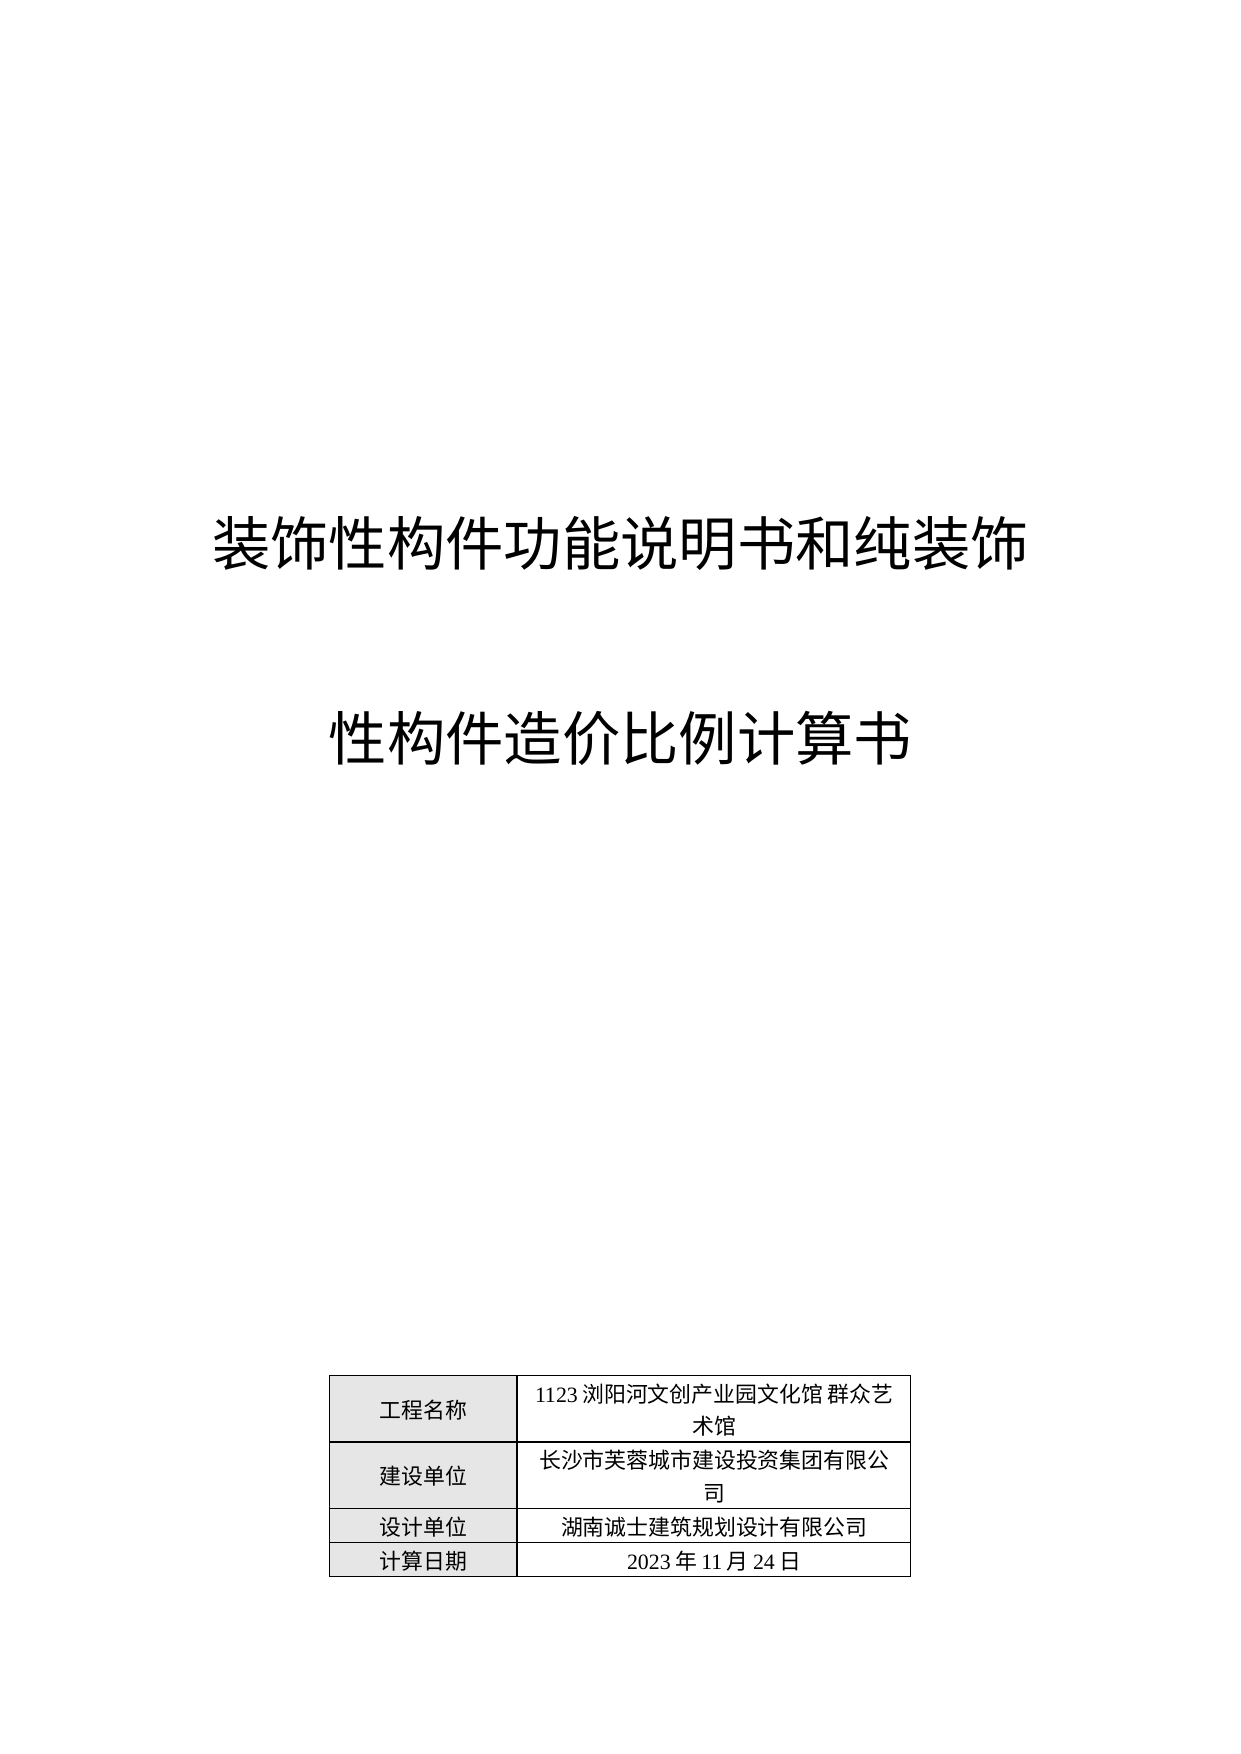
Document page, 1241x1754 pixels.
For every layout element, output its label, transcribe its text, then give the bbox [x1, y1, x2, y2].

table_cell 设计单位 [330, 1509, 516, 1542]
table_cell 2023年11月24日 [518, 1543, 910, 1576]
table_cell 建设单位 [330, 1443, 516, 1508]
table_cell 长沙市芙蓉城市建设投资集团有限公司 [518, 1443, 910, 1508]
table_cell 湖南诚士建筑规划设计有限公司 [518, 1509, 910, 1542]
table_header 1123浏阳河文创产业园文化馆 群众艺术馆 [518, 1376, 910, 1441]
table_cell 计算日期 [330, 1543, 516, 1576]
text 装饰性构件功能说明书和纯装饰性构件造价比例计算书 [187, 492, 1053, 784]
table_header 工程名称 [330, 1376, 516, 1441]
